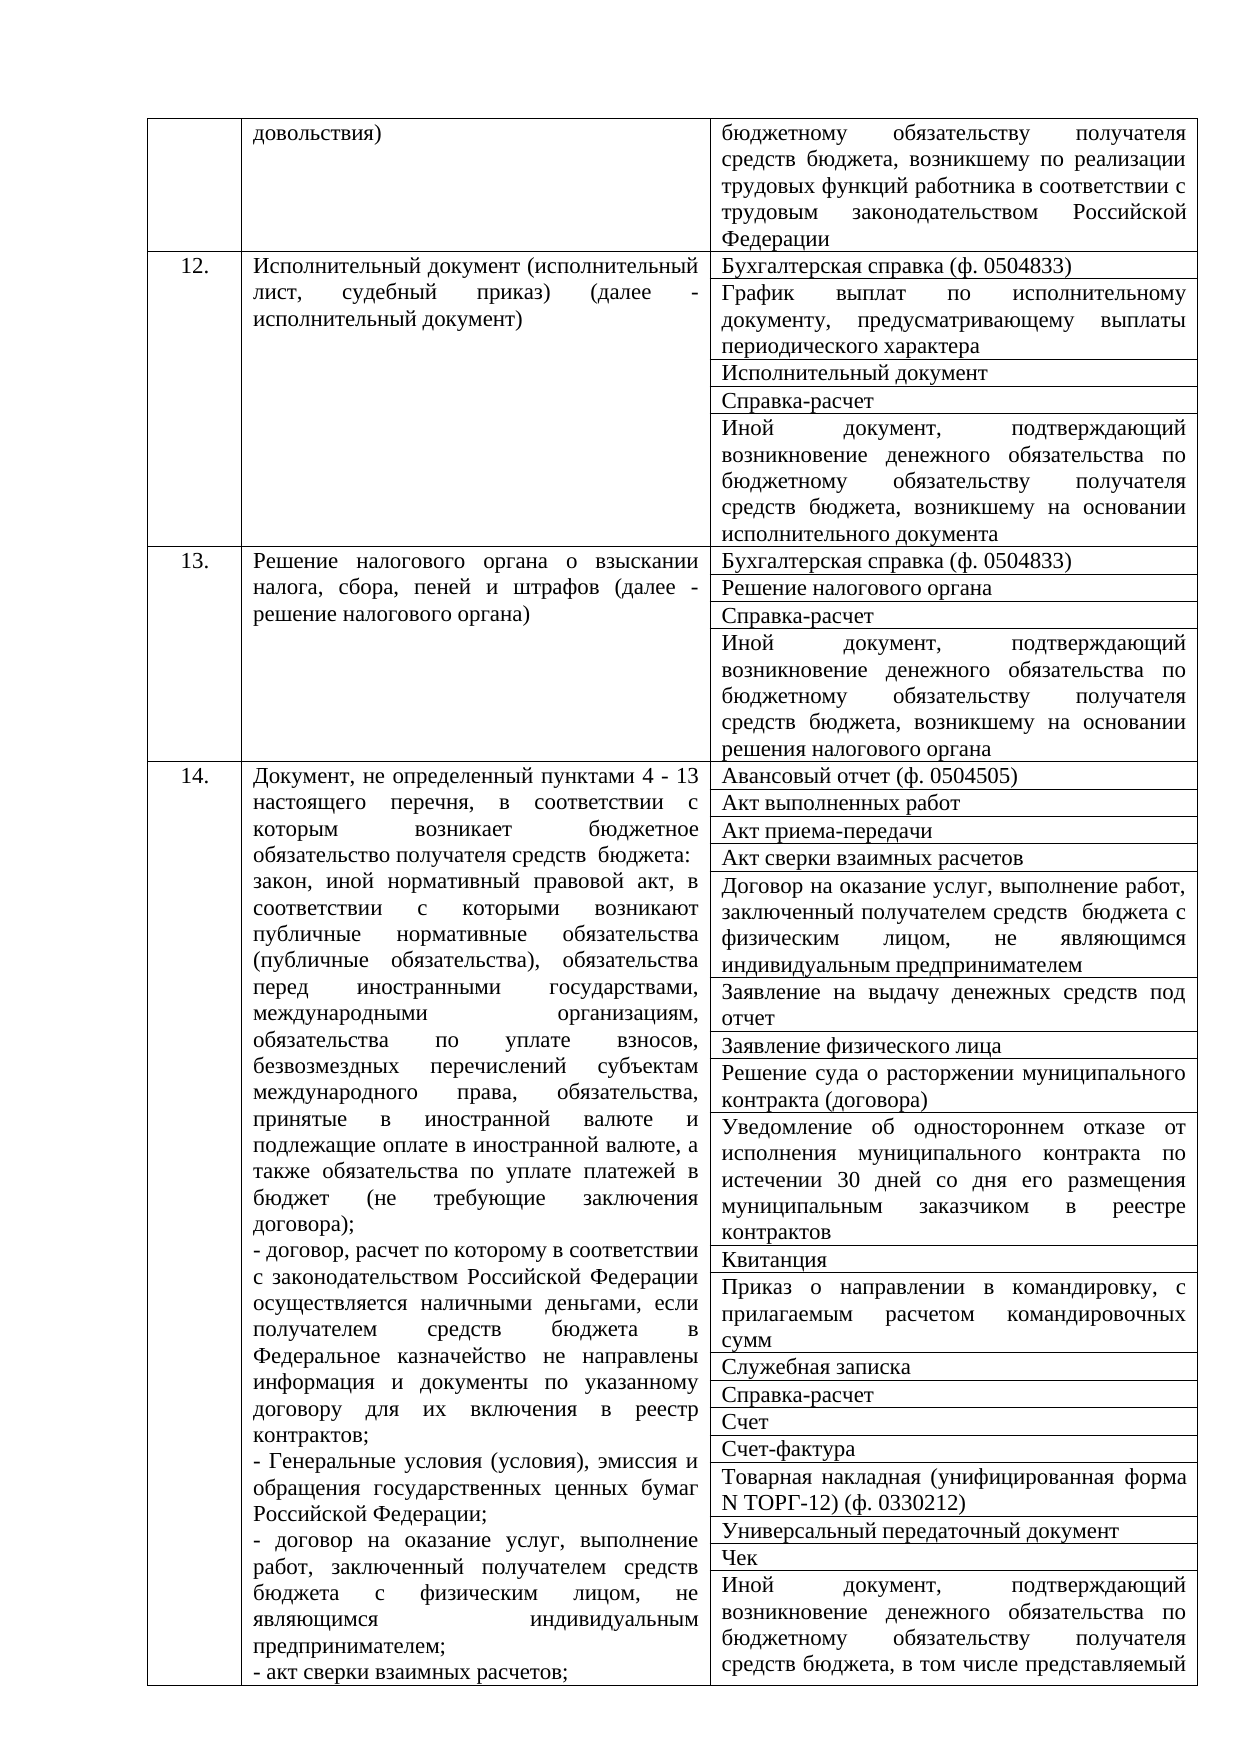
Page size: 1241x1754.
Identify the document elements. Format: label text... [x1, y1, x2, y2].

table_cell Счет-фактура [711, 1436, 1197, 1462]
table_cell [711, 1571, 1197, 1684]
table_cell Исполнительный документ (исполнительный лист, судебный приказ) (далее - исполнительный документ) [242, 252, 710, 546]
table_cell Иной документ, подтверждающий возникновение денежного обязательства по бюджетному обязательству получателя средств бюджета, возникшему на основании исполнительного документа [711, 414, 1197, 546]
table_cell Решение суда о расторжении муниципального контракта (договора) [711, 1059, 1197, 1112]
table_cell Акт приема-передачи [711, 817, 1197, 843]
table_cell Чек [711, 1544, 1197, 1570]
table_cell Акт выполненных работ [711, 790, 1197, 816]
table_cell Служебная записка [711, 1353, 1197, 1380]
table_cell Бухгалтерская справка (ф. 0504833) [711, 252, 1197, 278]
table_cell Документ, не определенный пунктами 4 - 13 настоящего перечня, в соответствии с которым возникает бюджетное обязательство получателя средств бюджета: закон, иной нормативный правовой акт, в соответствии с которыми возникают публичные нормативные обязательства (публичные обязательства), обязательства перед иностранными государствами, международными организациям, обязательства по уплате взносов, безвозмездных перечислений субъектам международного права, обязательства, принятые в иностранной валюте и подлежащие оплате в иностранной валюте, а также обязательства по уплате платежей в бюджет (не требующие заключения договора); - договор, расчет по которому в соответствии с законодательством Российской Федерации осуществляется наличными деньгами, если получателем средств бюджета в Федеральное казначейство не направлены информация и документы по указанному договору для их включения в реестр контрактов; - Генеральные условия (условия), эмиссия и обращения государственных ценных бумаг Российской Федерации; - договор на оказание услуг, выполнение работ, заключенный получателем средств бюджета с физическим лицом, не являющимся индивидуальным предпринимателем; - акт сверки взаимных расчетов; - решение суда о расторжении муниципального контракта (договора); - уведомление об одностороннем отказе от исполнения муниципального контракта по истечении 30 дней со дня его размещения муниципальным заказчиком в реестре контрактов. Иной документ, в соответствии с которым возникает бюджетное обязательство получателя средств бюджета, в том числе представляемый для оплаты в иностранной валюте [242, 762, 710, 1684]
table_cell Товарная накладная (унифицированная форма N ТОРГ-12) (ф. 0330212) [711, 1463, 1197, 1516]
table_cell Решение налогового органа о взыскании налога, сбора, пеней и штрафов (далее - решение налогового органа) [242, 547, 710, 761]
table_cell Универсальный передаточный документ [711, 1517, 1197, 1543]
table_cell График выплат по исполнительному документу, предусматривающему выплаты периодического характера [711, 279, 1197, 358]
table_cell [711, 119, 1197, 251]
table_cell Уведомление об одностороннем отказе от исполнения муниципального контракта по истечении 30 дней со дня его размещения муниципальным заказчиком в реестре контрактов [711, 1113, 1197, 1245]
table_cell 14. [148, 762, 241, 1684]
table_cell Авансовый отчет (ф. 0504505) [711, 762, 1197, 788]
table_cell Бухгалтерская справка (ф. 0504833) [711, 547, 1197, 573]
table_cell Счет [711, 1408, 1197, 1434]
table_cell 13. [148, 547, 241, 761]
table_cell Заявление физического лица [711, 1032, 1197, 1058]
table_cell Квитанция [711, 1246, 1197, 1272]
table_cell Справка-расчет [711, 387, 1197, 413]
table_cell Решение налогового органа [711, 575, 1197, 601]
table_cell Акт сверки взаимных расчетов [711, 844, 1197, 871]
table_cell 12. [148, 252, 241, 546]
table_cell Исполнительный документ [711, 360, 1197, 386]
table_cell Договор на оказание услуг, выполнение работ, заключенный получателем средств бюджета с физическим лицом, не являющимся индивидуальным предпринимателем [711, 872, 1197, 977]
table_cell Справка-расчет [711, 602, 1197, 628]
table_cell Приказ о направлении в командировку, с прилагаемым расчетом командировочных сумм [711, 1273, 1197, 1352]
table_cell Заявление на выдачу денежных средств под отчет [711, 978, 1197, 1031]
table_cell Иной документ, подтверждающий возникновение денежного обязательства по бюджетному обязательству получателя средств бюджета, возникшему на основании решения налогового органа [711, 629, 1197, 761]
table_cell Справка-расчет [711, 1381, 1197, 1407]
